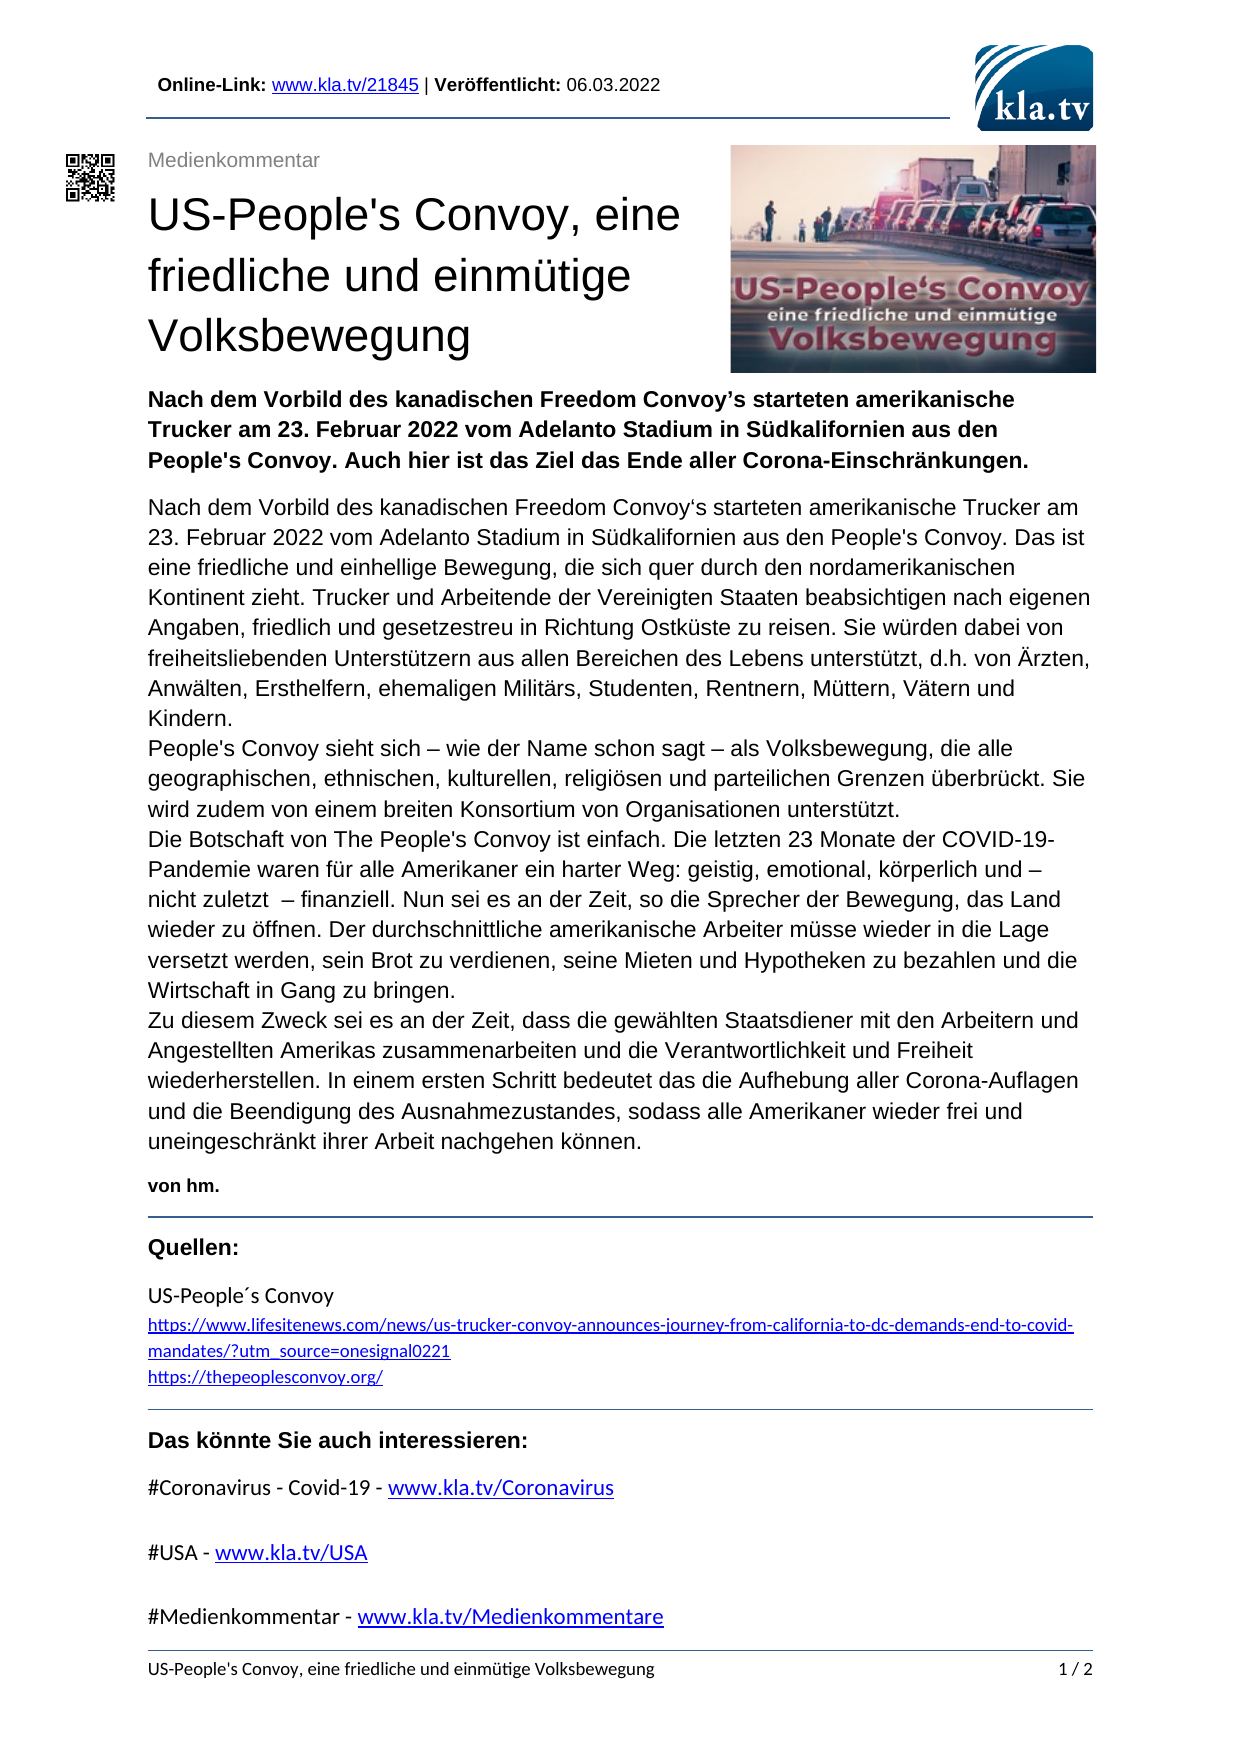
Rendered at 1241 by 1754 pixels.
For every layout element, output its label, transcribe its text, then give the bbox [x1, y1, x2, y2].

text Das könnte Sie auch interessieren: [148, 1410, 1093, 1453]
text Medienkommentar [148, 148, 1093, 172]
text von hm. [148, 1175, 1093, 1196]
text US-People's Convoy, eine friedliche und einmütige Volksbewegung [148, 188, 1093, 362]
picture [58, 146, 118, 206]
text Nach dem Vorbild des kanadischen Freedom Convoy‘s starteten amerikanische Trucker am 23. Februar 2022 vom Adelanto Stadium in Südkalifornien aus den People's Convoy. Das ist eine friedliche und einhellige Bewegung, die sich quer durch den nordamerikanischen Kontinent zieht. Trucker und Arbeitende der Vereinigten Staaten beabsichtigen nach eigenen Angaben, friedlich und gesetzestreu in Richtung Ostküste zu reisen. Sie würden dabei von freiheitsliebenden Unterstützern aus allen Bereichen des Lebens unterstützt, d.h. von Ärzten, Anwälten, Ersthelfern, ehemaligen Militärs, Studenten, Rentnern, Müttern, Vätern und Kindern. People's Convoy sieht sich – wie der Name schon sagt – als Volksbewegung, die alle geographischen, ethnischen, kulturellen, religiösen und parteilichen Grenzen überbrückt. Sie wird zudem von einem breiten Konsortium von Organisationen unterstützt. Die Botschaft von The People's Convoy ist einfach. Die letzten 23 Monate der COVID-19-Pandemie waren für alle Amerikaner ein harter Weg: geistig, emotional, körperlich und – nicht zuletzt – finanziell. Nun sei es an der Zeit, so die Sprecher der Bewegung, das Land wieder zu öffnen. Der durchschnittliche amerikanische Arbeiter müsse wieder in die Lage versetzt werden, sein Brot zu verdienen, seine Mieten und Hypotheken zu bezahlen und die Wirtschaft in Gang zu bringen. Zu diesem Zweck sei es an der Zeit, dass die gewählten Staatsdiener mit den Arbeitern und Angestellten Amerikas zusammenarbeiten und die Verantwortlichkeit und Freiheit wiederherstellen. In einem ersten Schritt bedeutet das die Aufhebung aller Corona-Auflagen und die Beendigung des Ausnahmezustandes, sodass alle Amerikaner wieder frei und uneingeschränkt ihrer Arbeit nachgehen können. [148, 493, 1093, 1154]
text Nach dem Vorbild des kanadischen Freedom Convoy’s starteten amerikanische Trucker am 23. Februar 2022 vom Adelanto Stadium in Südkalifornien aus den People's Convoy. Auch hier ist das Ziel das Ende aller Corona-Einschränkungen. [148, 386, 1093, 473]
picture [730, 145, 1097, 373]
picture [1084, 45, 1093, 51]
text Quellen: [148, 1218, 1093, 1261]
picture [974, 45, 1093, 130]
text US-People´s Convoy https://www.lifesitenews.com/news/us-trucker-convoy-announces-journey-from-california-to-dc-demands-end-to-covid-mandates/?utm_source=onesignal0221 https://thepeoplesconvoy.org/ [148, 1281, 1093, 1388]
text #Coronavirus - Covid-19 - www.kla.tv/Coronavirus #USA - www.kla.tv/USA #Medienkommentar - www.kla.tv/Medienkommentare [148, 1473, 1093, 1630]
